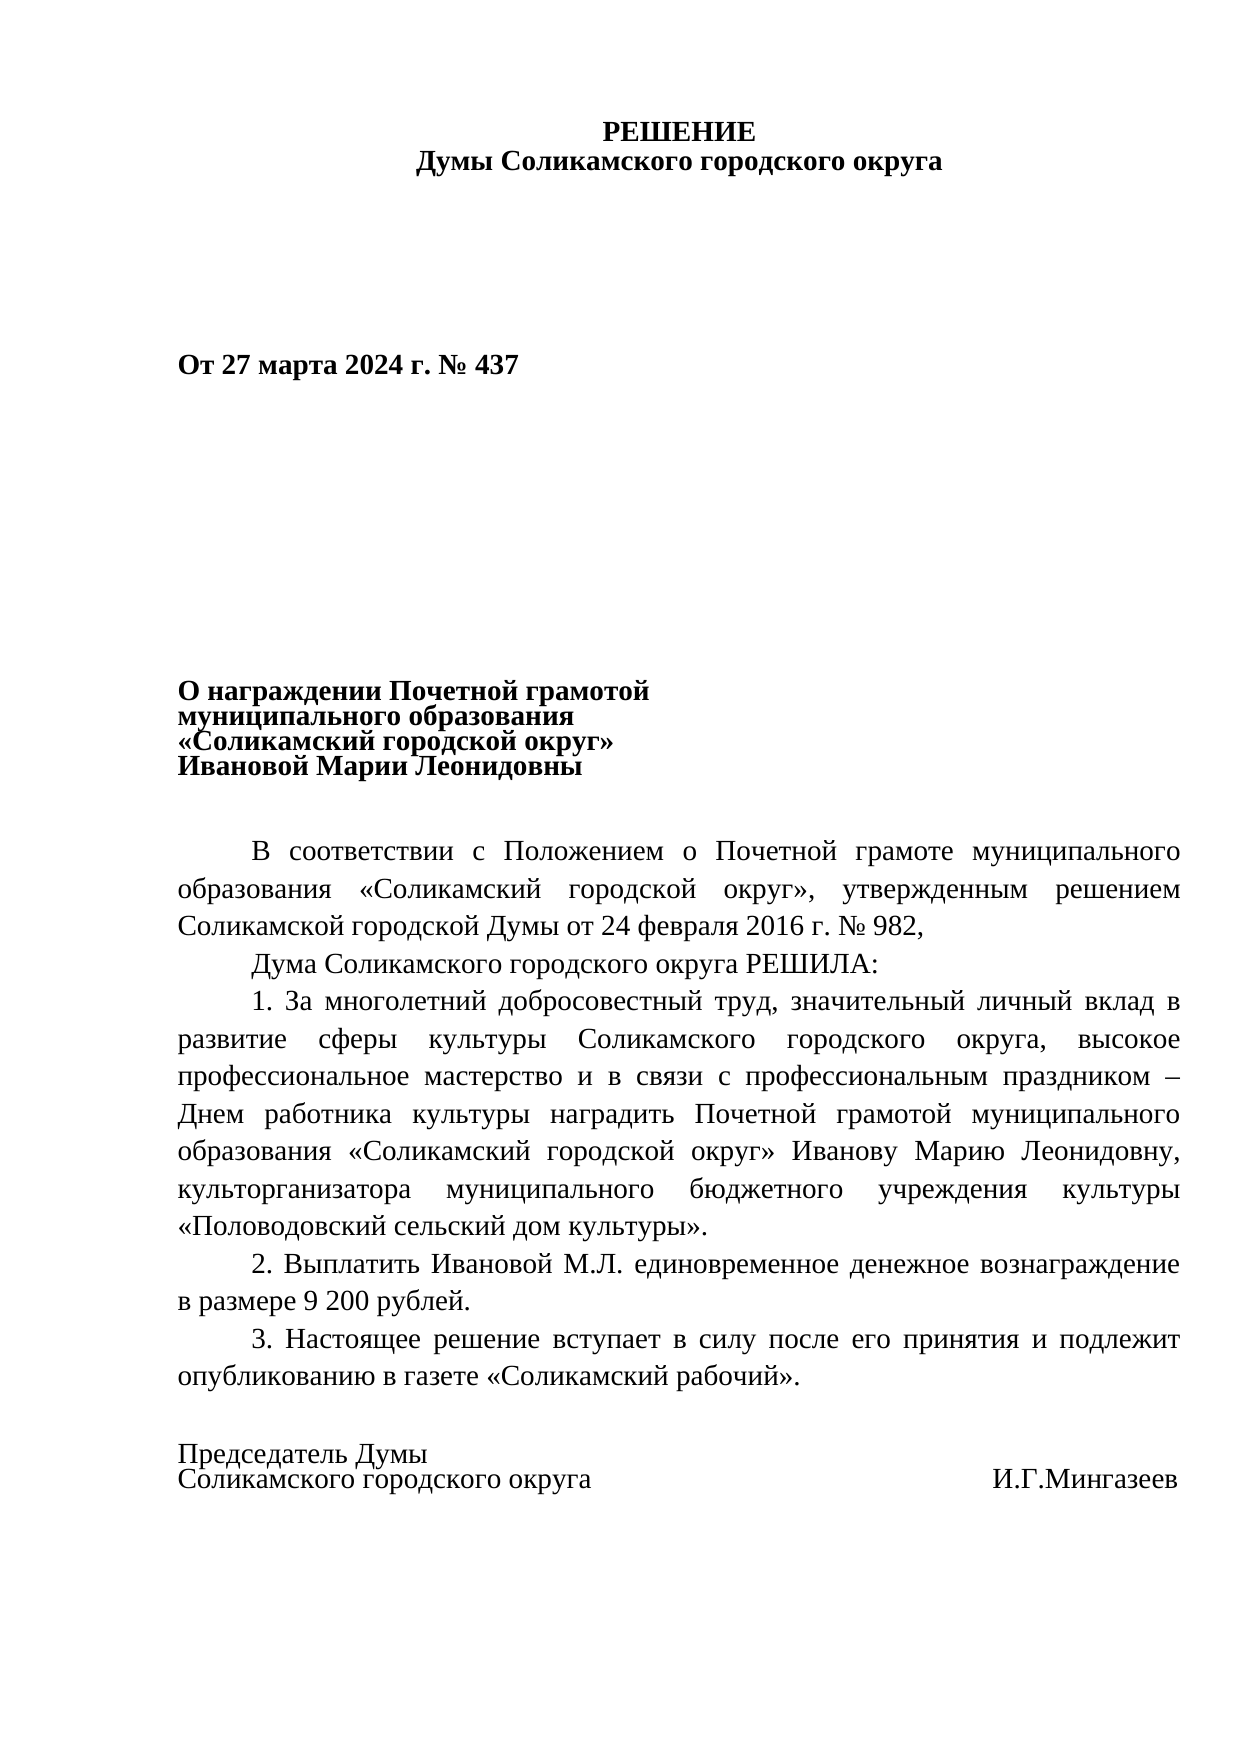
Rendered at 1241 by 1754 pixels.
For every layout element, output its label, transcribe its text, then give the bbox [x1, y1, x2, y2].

text «Соликамский городской округ» [177, 731, 1181, 756]
text РЕШЕНИЕ [177, 118, 1181, 147]
text Думы Соликамского городского округа [177, 147, 1181, 176]
text Ивановой Марии Леонидовны [177, 756, 833, 781]
text От 27 марта 2024 г. № 437 [177, 351, 1181, 381]
text Соликамского городского округа И.Г.Мингазеев [177, 1468, 1181, 1493]
text Председатель Думы [177, 1443, 1181, 1468]
text 2. Выплатить Ивановой М.Л. единовременное денежное вознаграждение в размере 9 200 рублей. [177, 1243, 1181, 1318]
text 3. Настоящее решение вступает в силу после его принятия и подлежит опубликованию в газете «Соликамский рабочий». [177, 1318, 1181, 1393]
text О награждении Почетной грамотой [177, 681, 1181, 706]
text В соответствии с Положением о Почетной грамоте муниципального образования «Соликамский городской округ», утвержденным решением Соликамской городской Думы от 24 февраля . № 982, [177, 831, 1181, 943]
text Дума Соликамского городского округа РЕШИЛА: [177, 943, 1181, 981]
text 1. За многолетний добросовестный труд, значительный личный вклад в развитие сферы культуры Соликамского городского округа, высокое профессиональное мастерство и в связи с профессиональным праздником – Днем работника культуры наградить Почетной грамотой муниципального образования «Соликамский городской округ» Иванову Марию Леонидовну, культорганизатора муниципального бюджетного учреждения культуры «Половодовский сельский дом культуры». [177, 981, 1181, 1243]
text муниципального образования [177, 706, 1181, 731]
